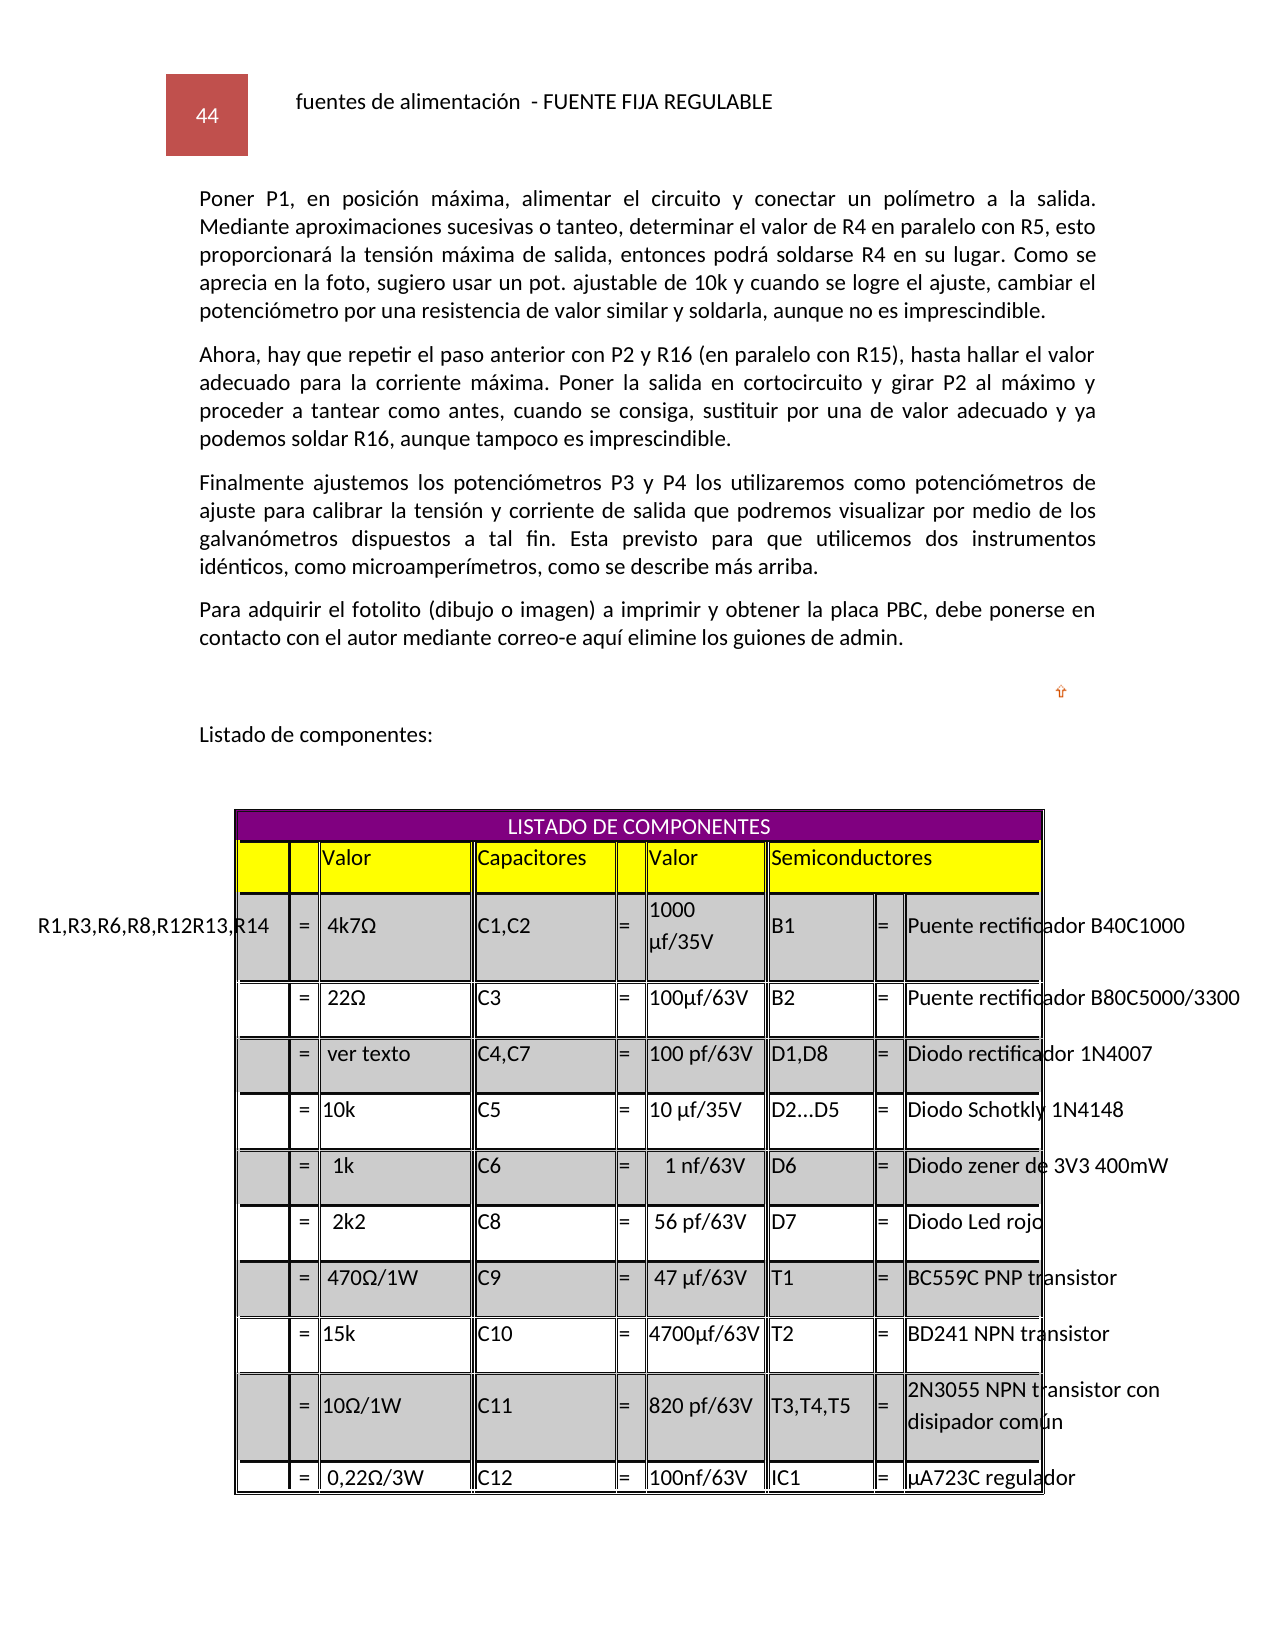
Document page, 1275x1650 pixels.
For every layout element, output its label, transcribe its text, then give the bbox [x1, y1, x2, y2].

text Ahora, hay que repetir el paso anterior con P2 y R16 (en paralelo con R15), hasta hallar el valor adecuado para la corriente máxima. Poner la salida en cortocircuito y girar P2 al máximo y proceder a tantear como antes, cuando se consiga, sustituir por una de valor adecuado y ya podemos soldar R16, aunque tampoco es imprescindible. [199, 340, 1098, 452]
picture [1051, 680, 1090, 711]
text Finalmente ajustemos los potenciómetros P3 y P4 los utilizaremos como potenciómetros de ajuste para calibrar la tensión y corriente de salida que podremos visualizar por medio de los galvanómetros dispuestos a tal fin. Esta previsto para que utilicemos dos instrumentos idénticos, como microamperímetros, como se describe más arriba. [199, 468, 1098, 580]
text Poner P1, en posición máxima, alimentar el circuito y conectar un polímetro a la salida. Mediante aproximaciones sucesivas o tanteo, determinar el valor de R4 en paralelo con R5, esto proporcionará la tensión máxima de salida, entonces podrá soldarse R4 en su lugar. Como se aprecia en la foto, sugiero usar un pot. ajustable de 10k y cuando se logre el ajuste, cambiar el potenciómetro por una resistencia de valor similar y soldarla, aunque no es imprescindible. [199, 184, 1098, 324]
text Para adquirir el fotolito (dibujo o imagen) a imprimir y obtener la placa PBC, debe ponerse en contacto con el autor mediante correo-e aquí elimine los guiones de admin. [199, 595, 1098, 651]
table_cell [236, 842, 1043, 1494]
text Listado de componentes: [199, 720, 1098, 748]
